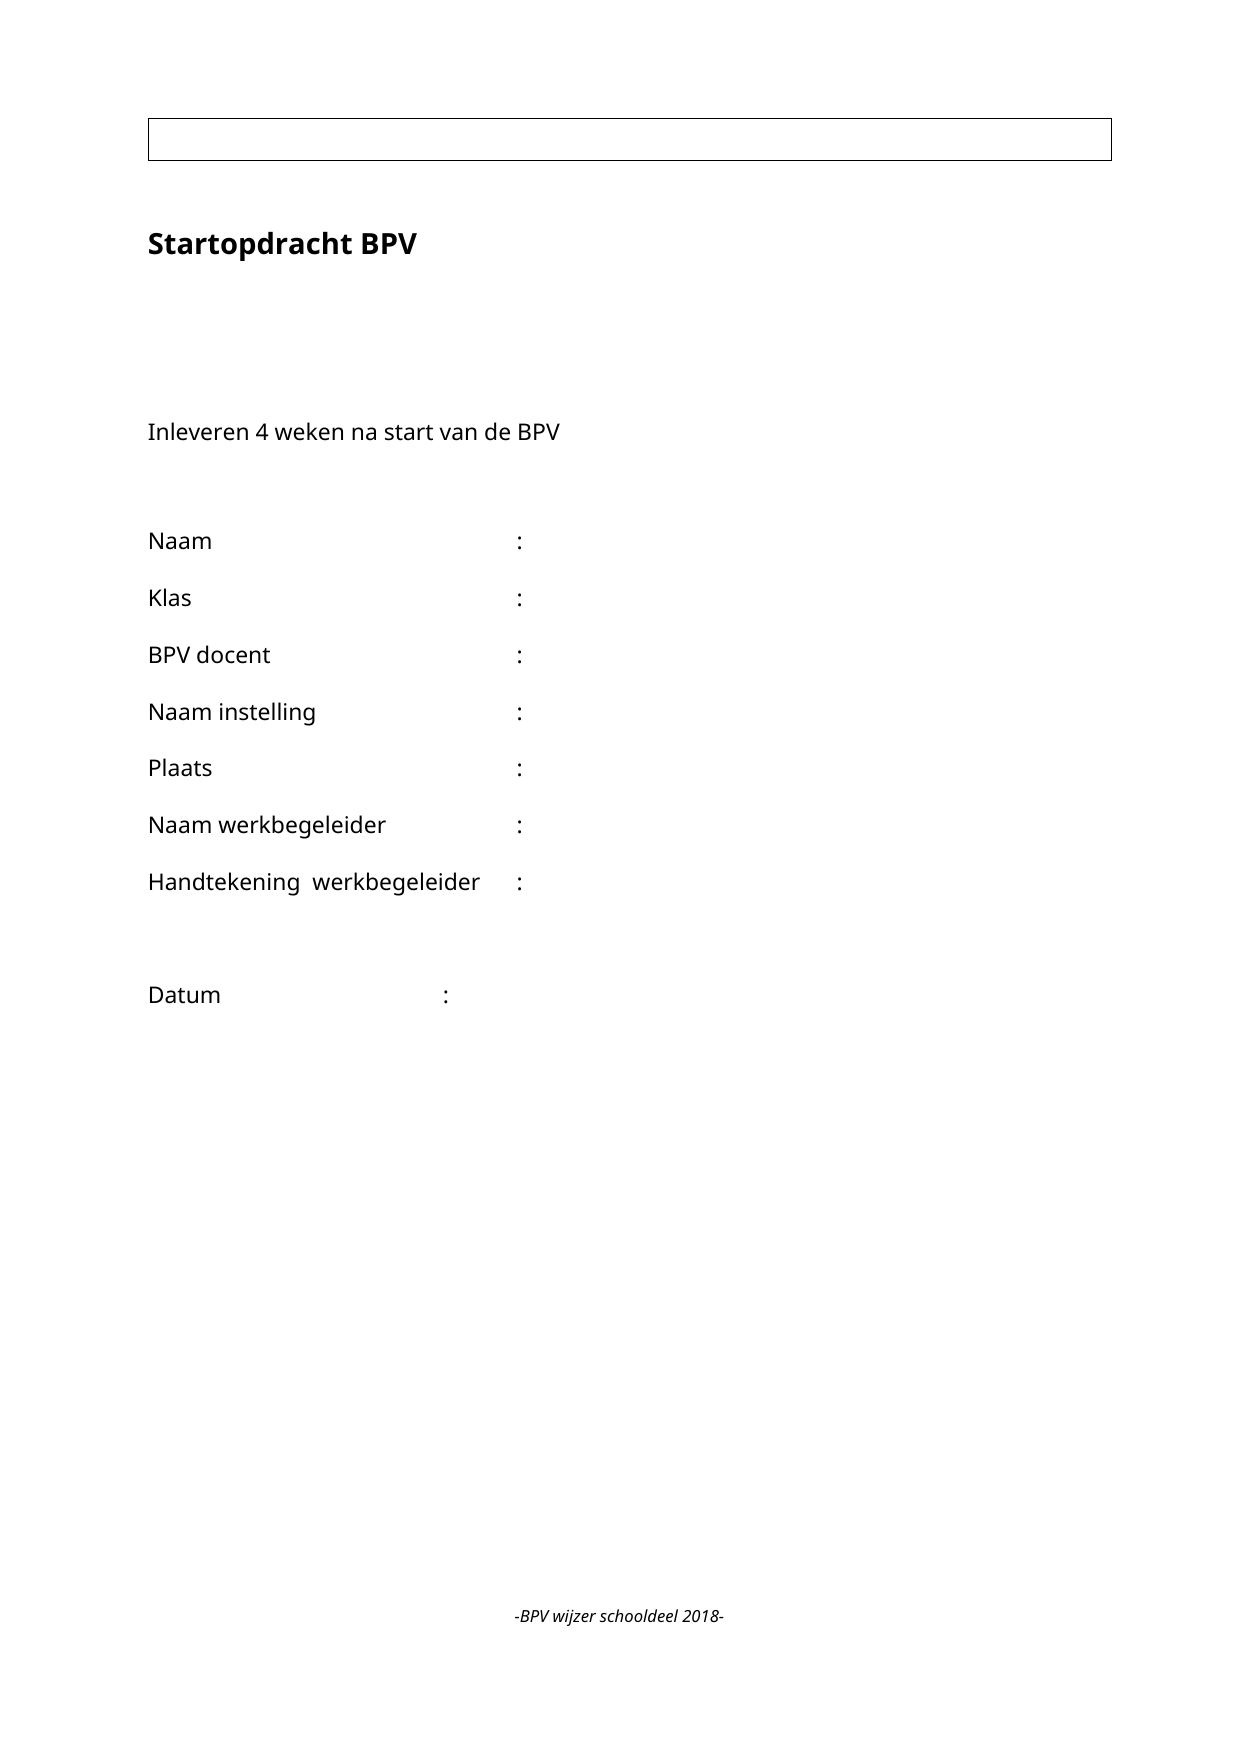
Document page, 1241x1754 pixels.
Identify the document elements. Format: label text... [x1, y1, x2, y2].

text Naam instelling : [148, 696, 1092, 727]
text Handtekening werkbegeleider : [148, 866, 1092, 897]
text Naam werkbegeleider : [148, 809, 1092, 840]
text Datum : [148, 979, 1092, 1011]
text Naam : [148, 525, 1092, 556]
text Inleveren 4 weken na start van de BPV [148, 415, 1092, 447]
text BPV docent : [148, 639, 1092, 670]
text Klas : [148, 582, 1092, 613]
table_header [149, 119, 1111, 159]
subtitle Startopdracht BPV [148, 223, 1092, 263]
text Plaats : [148, 752, 1092, 783]
